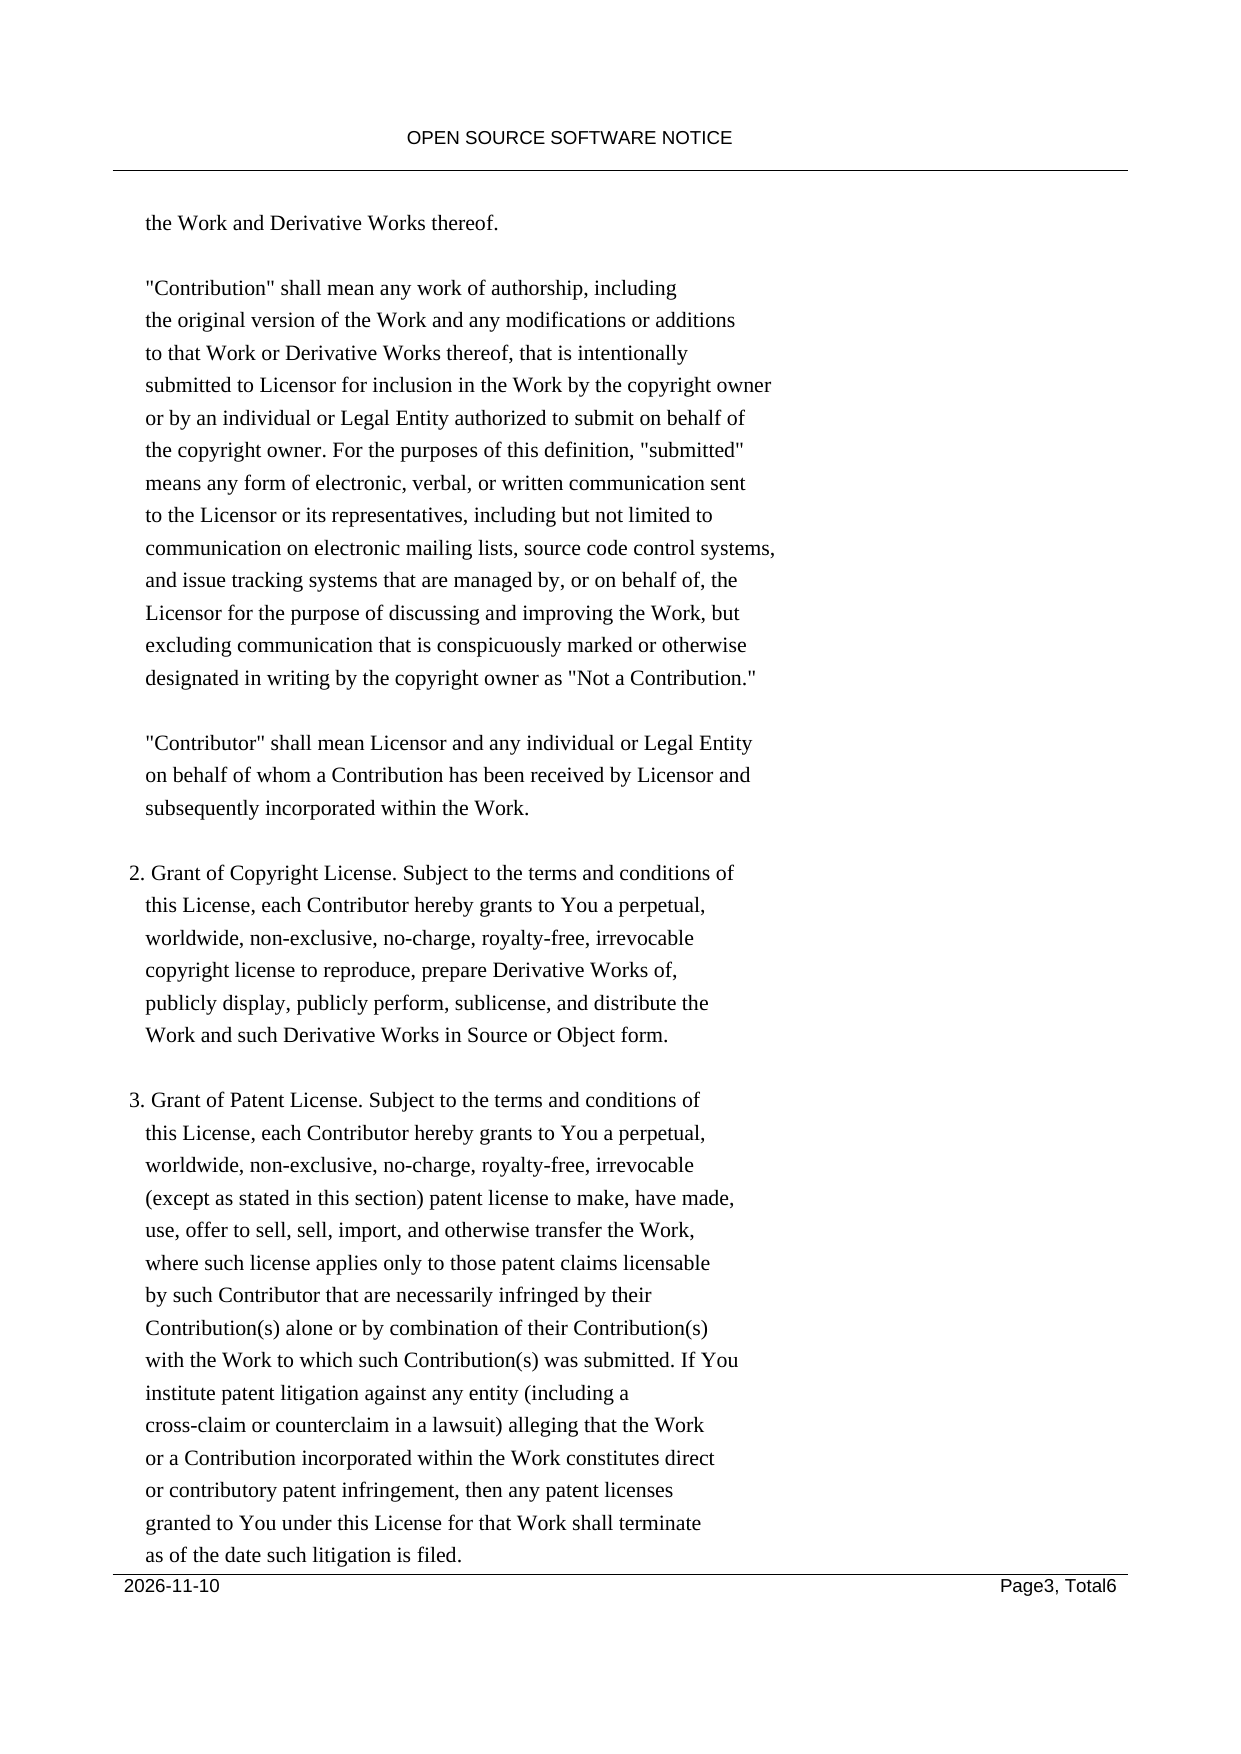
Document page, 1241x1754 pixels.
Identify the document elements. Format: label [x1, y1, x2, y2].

text [112, 206, 1128, 1571]
